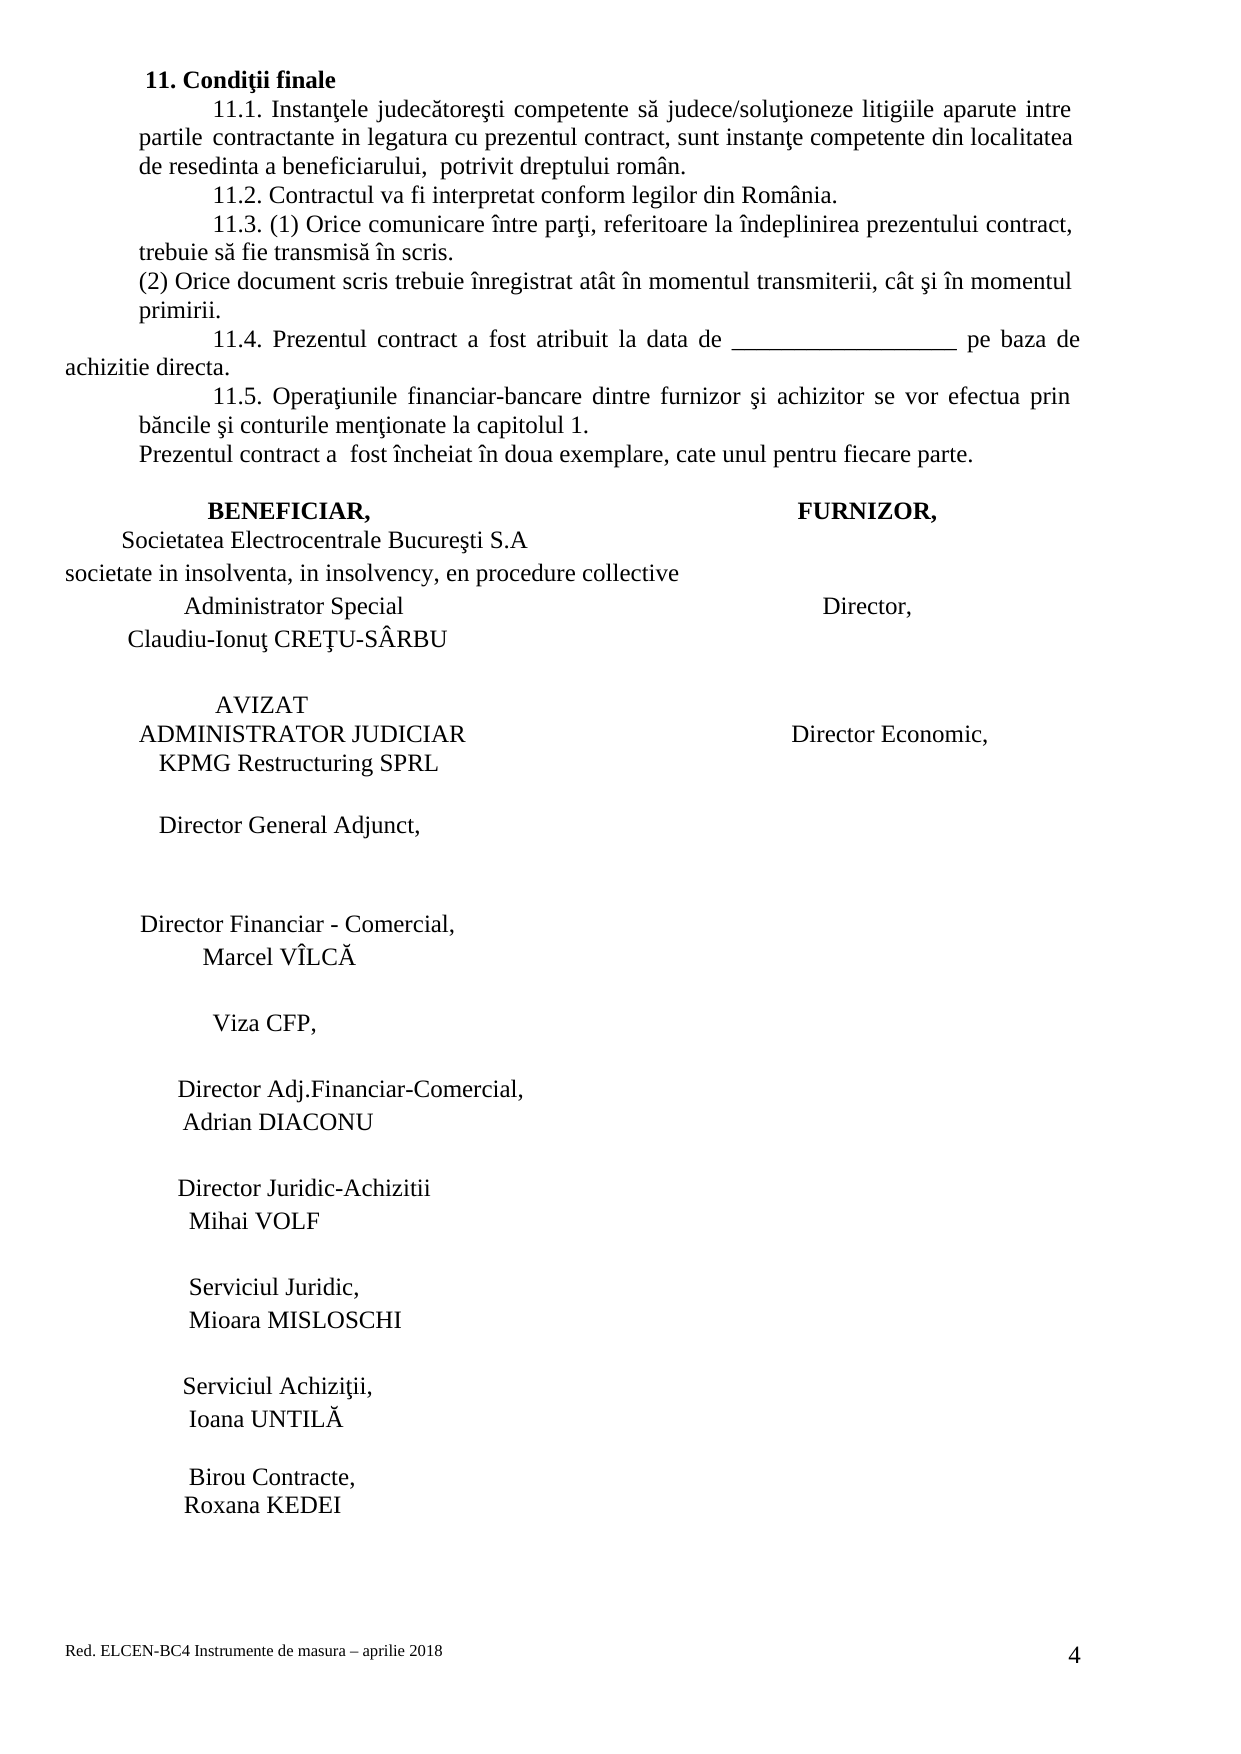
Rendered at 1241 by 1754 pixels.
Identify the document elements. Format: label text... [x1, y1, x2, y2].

text 11. Condiţii finale [65, 65, 1081, 94]
text ADMINISTRATOR JUDICIAR Director Economic, [137, 719, 1081, 748]
text Prezentul contract a fost încheiat în doua exemplare, cate unul pentru fiecare parte. [65, 439, 1081, 467]
text 11.4. Prezentul contract a fost atribuit la data de __________________ pe baza de achizitie directa. [65, 324, 1081, 381]
text Mihai VOLF [65, 1206, 1081, 1235]
text (2) Orice document scris trebuie înregistrat atât în momentul transmiterii, cât şi în momentul primirii. [65, 266, 1081, 324]
text 11.2. Contractul va fi interpretat conform legilor din România. [65, 180, 1081, 209]
text Birou Contracte, [65, 1462, 1081, 1491]
text BENEFICIAR, FURNIZOR, [137, 496, 1081, 525]
text 11.3. (1) Orice comunicare între parţi, referitoare la îndeplinirea prezentului contract, trebuie să fie transmisă în scris. [65, 209, 1081, 266]
text Marcel VÎLCĂ [65, 942, 1081, 971]
text Societatea Electrocentrale Bucureşti S.A [65, 525, 1081, 554]
text Director Adj.Financiar-Comercial, [65, 1074, 1081, 1103]
text Viza CFP, [65, 1008, 1081, 1037]
text AVIZAT [215, 690, 1081, 719]
text Mioara MISLOSCHI [65, 1305, 1081, 1334]
text societate in insolventa, in insolvency, en procedure collective [65, 558, 1081, 587]
text 11.1. Instanţele judecătoreşti competente să judece/soluţioneze litigiile aparute intre partile contractante in legatura cu prezentul contract, sunt instanţe competente din localitatea de resedinta a beneficiarului, potrivit dreptului român. [65, 94, 1081, 180]
text Claudiu-Ionuţ CREŢU-SÂRBU [65, 624, 1081, 653]
text Serviciul Juridic, [65, 1272, 1081, 1301]
text Director Financiar - Comercial, [65, 909, 1081, 938]
text Roxana KEDEI [65, 1491, 1081, 1519]
text Serviciul Achiziţii, [65, 1371, 1081, 1400]
text Director General Adjunct, [65, 810, 1081, 839]
text 11.5. Operaţiunile financiar-bancare dintre furnizor şi achizitor se vor efectua prin băncile şi conturile menţionate la capitolul 1. [65, 381, 1081, 439]
text Administrator Special Director, [65, 591, 1081, 620]
text Director Juridic-Achizitii [65, 1173, 1081, 1202]
text Ioana UNTILĂ [65, 1404, 1081, 1433]
text Adrian DIACONU [65, 1107, 1081, 1136]
text KPMG Restructuring SPRL [65, 748, 1081, 776]
